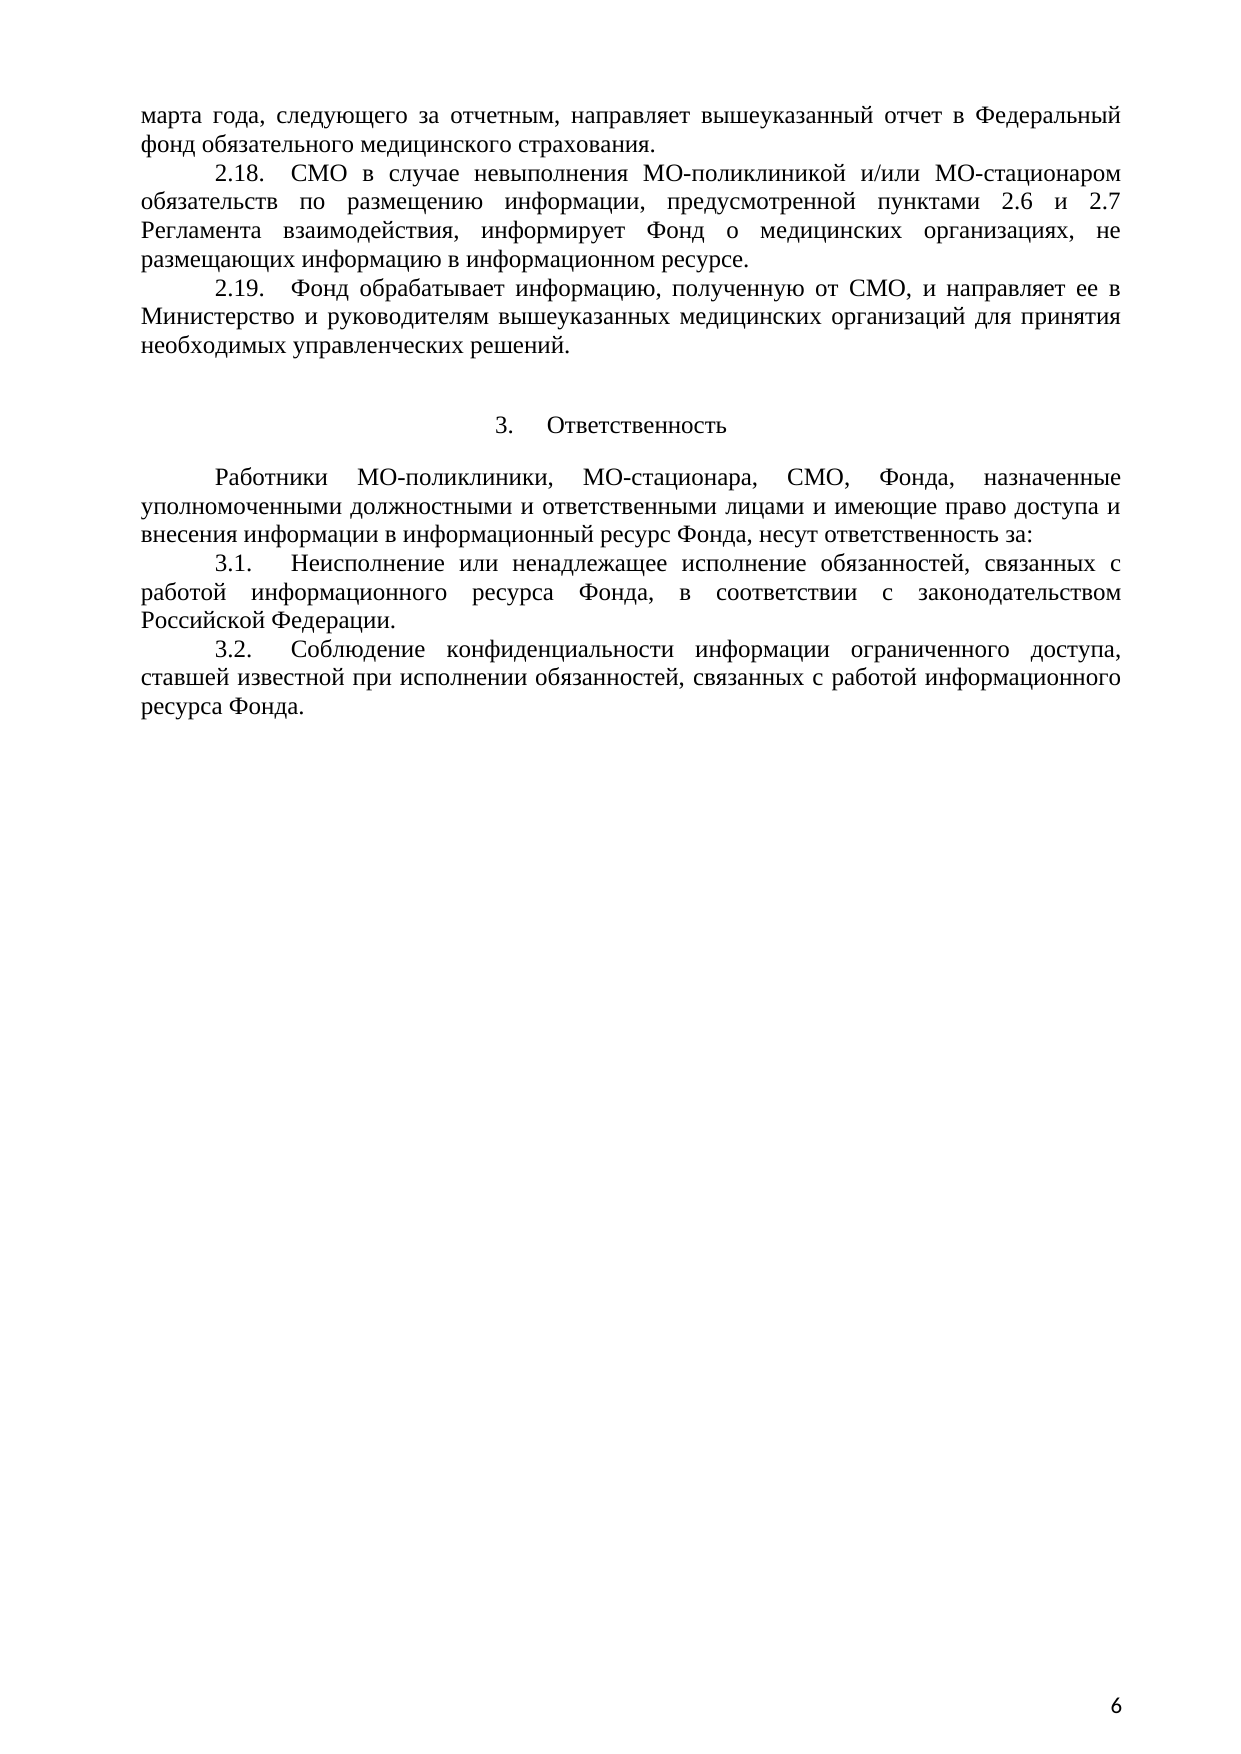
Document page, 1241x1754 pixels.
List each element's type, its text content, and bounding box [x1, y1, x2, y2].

list Неисполнение или ненадлежащее исполнение обязанностей, связанных с работой информационного ресурса Фонда, в соответствии с законодательством Российской Федерации. [141, 549, 1122, 634]
list Соблюдение конфиденциальности информации ограниченного доступа, ставшей известной при исполнении обязанностей, связанных с работой информационного ресурса Фонда. [141, 634, 1122, 720]
list СМО в случае невыполнения МО-поликлиникой и/или МО-стационаром обязательств по размещению информации, предусмотренной пунктами 2.6 и 2.7 Регламента взаимодействия, информирует Фонд о медицинских организациях, не размещающих информацию в информационном ресурсе. [141, 158, 1122, 273]
list Фонд обрабатывает информацию, полученную от СМО, и направляет ее в Министерство и руководителям вышеуказанных медицинских организаций для принятия необходимых управленческих решений. [141, 273, 1122, 359]
text Работники МО-поликлиники, МО-стационара, СМО, Фонда, назначенные уполномоченными должностными и ответственными лицами и имеющие право доступа и внесения информации в информационный ресурс Фонда, несут ответственность за: [141, 463, 1122, 549]
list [141, 101, 1122, 158]
list Ответственность [141, 413, 1122, 438]
